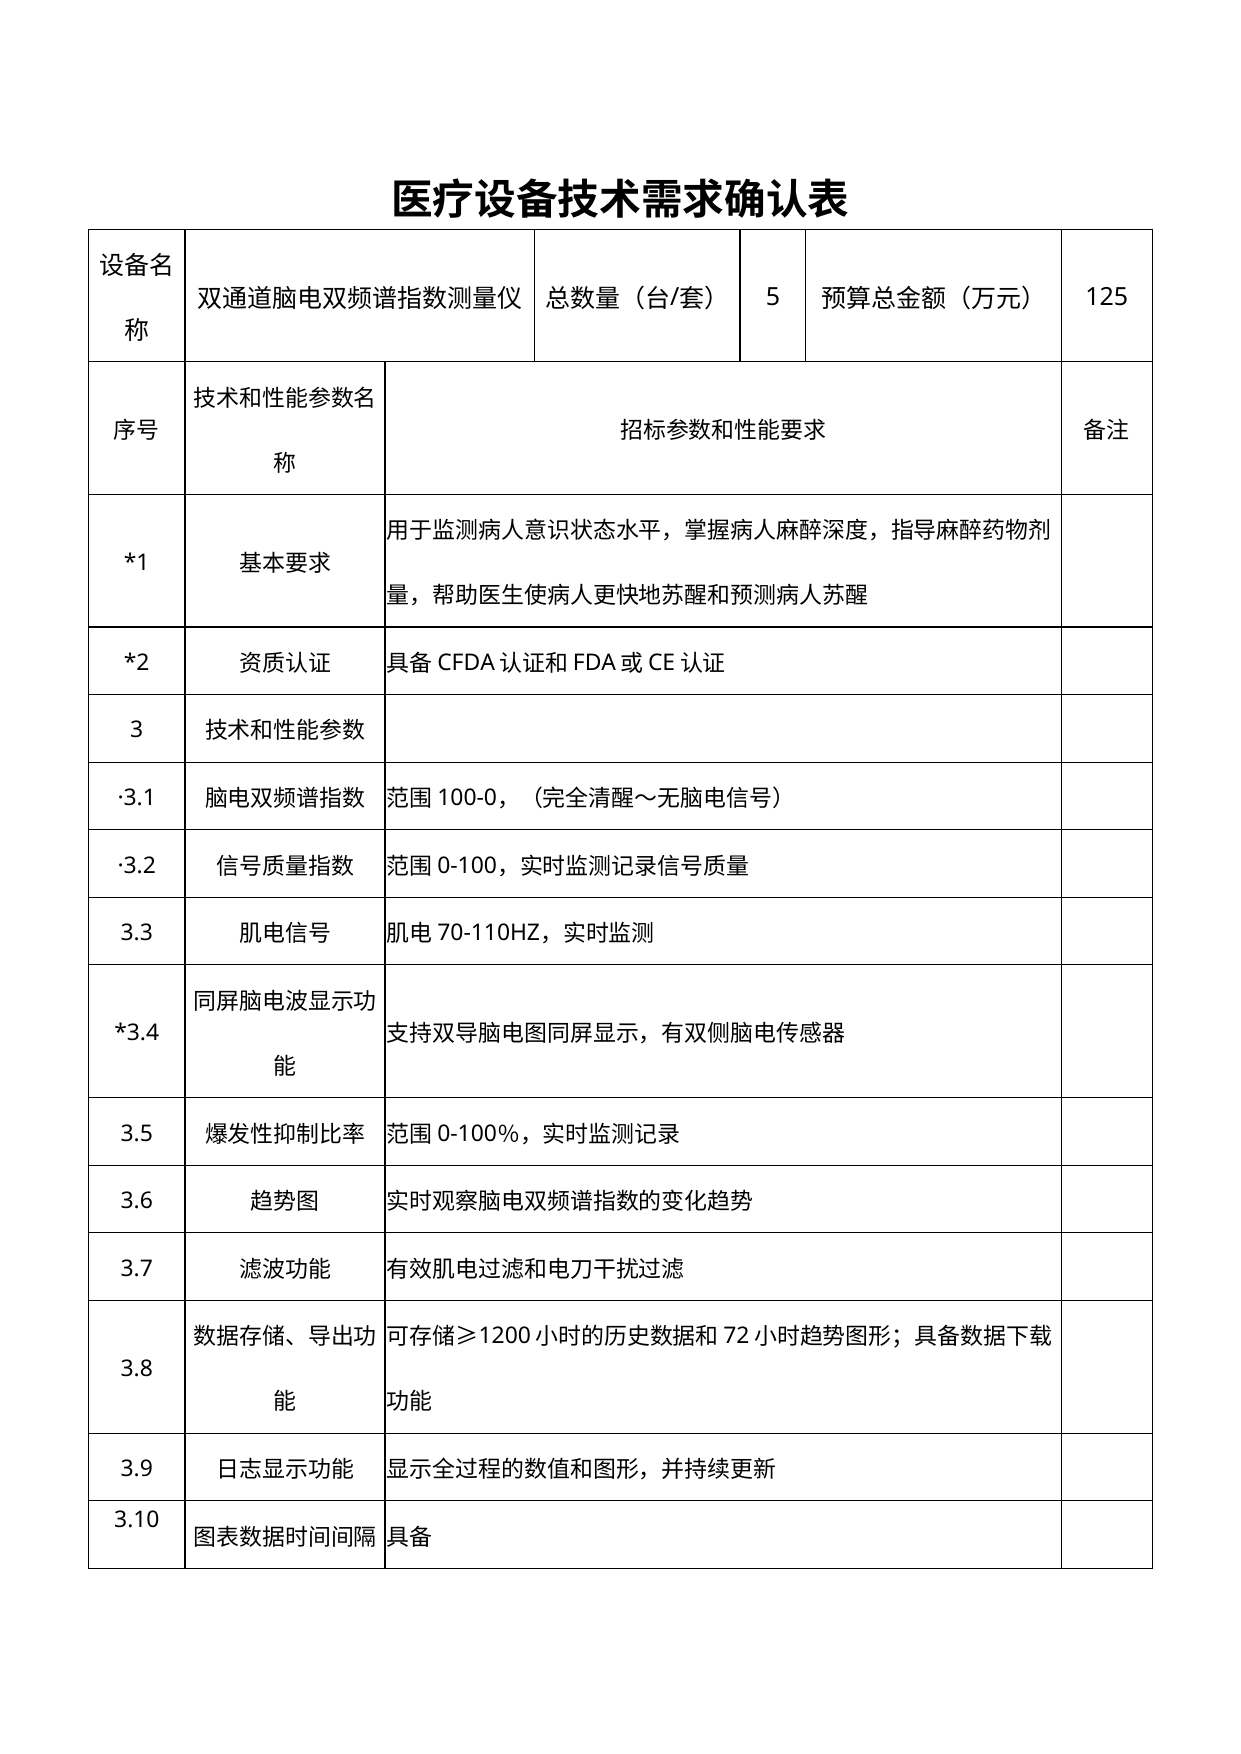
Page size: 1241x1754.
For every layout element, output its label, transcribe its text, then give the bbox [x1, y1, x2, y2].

table_cell 技术和性能参数 [186, 695, 384, 762]
table_cell *2 [89, 628, 184, 694]
table_cell 数据存储、导出功能 [186, 1301, 384, 1432]
table_cell 序号 [89, 362, 184, 494]
table_cell [1062, 1233, 1152, 1300]
table_cell 3.5 [89, 1098, 184, 1164]
table_cell 图表数据时间间隔可选 [186, 1501, 384, 1568]
table_cell 脑电双频谱指数 [186, 763, 384, 829]
table_cell 具备 [386, 1501, 1061, 1568]
table_cell 技术和性能参数名称 [186, 362, 384, 494]
table_cell 有效肌电过滤和电刀干扰过滤 [386, 1233, 1061, 1300]
table_cell 趋势图 [186, 1166, 384, 1232]
table_cell 125 [1062, 230, 1152, 361]
table_cell 日志显示功能 [186, 1434, 384, 1500]
table_cell 基本要求 [186, 495, 384, 626]
table_cell 3.7 [89, 1233, 184, 1300]
table_cell 3.9 [89, 1434, 184, 1500]
table_cell 双通道脑电双频谱指数测量仪 [186, 230, 534, 361]
table_cell 具备CFDA认证和FDA或CE认证 [386, 628, 1061, 694]
table_header 医疗设备技术需求确认表 [88, 162, 1152, 228]
table_cell 可存储≥1200小时的历史数据和72小时趋势图形；具备数据下载功能 [386, 1301, 1061, 1432]
table_cell 实时观察脑电双频谱指数的变化趋势 [386, 1166, 1061, 1232]
table_cell 用于监测病人意识状态水平，掌握病人麻醉深度，指导麻醉药物剂量，帮助医生使病人更快地苏醒和预测病人苏醒 [386, 495, 1061, 626]
table_cell [1062, 1166, 1152, 1232]
table_cell 资质认证 [186, 628, 384, 694]
table_cell *3.4 [89, 965, 184, 1097]
table_cell ·3.1 [89, 763, 184, 829]
table_cell [1062, 628, 1152, 694]
table_cell 同屏脑电波显示功能 [186, 965, 384, 1097]
table_cell [1062, 495, 1152, 626]
table_cell [1062, 1501, 1152, 1568]
table_cell 3.10 [89, 1501, 184, 1568]
table_cell 3 [89, 695, 184, 762]
table_cell [1062, 965, 1152, 1097]
table_cell ·3.2 [89, 830, 184, 897]
table_cell 总数量（台/套） [535, 230, 739, 361]
table_cell 3.3 [89, 898, 184, 964]
table_cell 预算总金额（万元） [806, 230, 1061, 361]
table_cell 5 [741, 230, 805, 361]
table_cell 设备名称 [89, 230, 184, 361]
table_cell 信号质量指数 [186, 830, 384, 897]
table_cell [1062, 830, 1152, 897]
table_cell [1062, 1098, 1152, 1164]
table_cell 肌电70-110HZ，实时监测 [386, 898, 1061, 964]
table_cell [1062, 1301, 1152, 1432]
table_cell [1062, 763, 1152, 829]
table_cell 范围100-0，（完全清醒～无脑电信号） [386, 763, 1061, 829]
table_cell 支持双导脑电图同屏显示，有双侧脑电传感器 [386, 965, 1061, 1097]
table_cell 肌电信号 [186, 898, 384, 964]
table_cell 爆发性抑制比率 [186, 1098, 384, 1164]
table_cell 范围0-100，实时监测记录信号质量 [386, 830, 1061, 897]
table_cell 招标参数和性能要求 [386, 362, 1061, 494]
table_cell 范围0-100％，实时监测记录 [386, 1098, 1061, 1164]
table_cell *1 [89, 495, 184, 626]
table_cell 滤波功能 [186, 1233, 384, 1300]
table_cell 备注 [1062, 362, 1152, 494]
table_cell 3.6 [89, 1166, 184, 1232]
table_cell 显示全过程的数值和图形，并持续更新 [386, 1434, 1061, 1500]
table_cell [1062, 898, 1152, 964]
table_cell [1062, 695, 1152, 762]
table_cell 3.8 [89, 1301, 184, 1432]
table_cell [1062, 1434, 1152, 1500]
table_cell [386, 695, 1061, 762]
